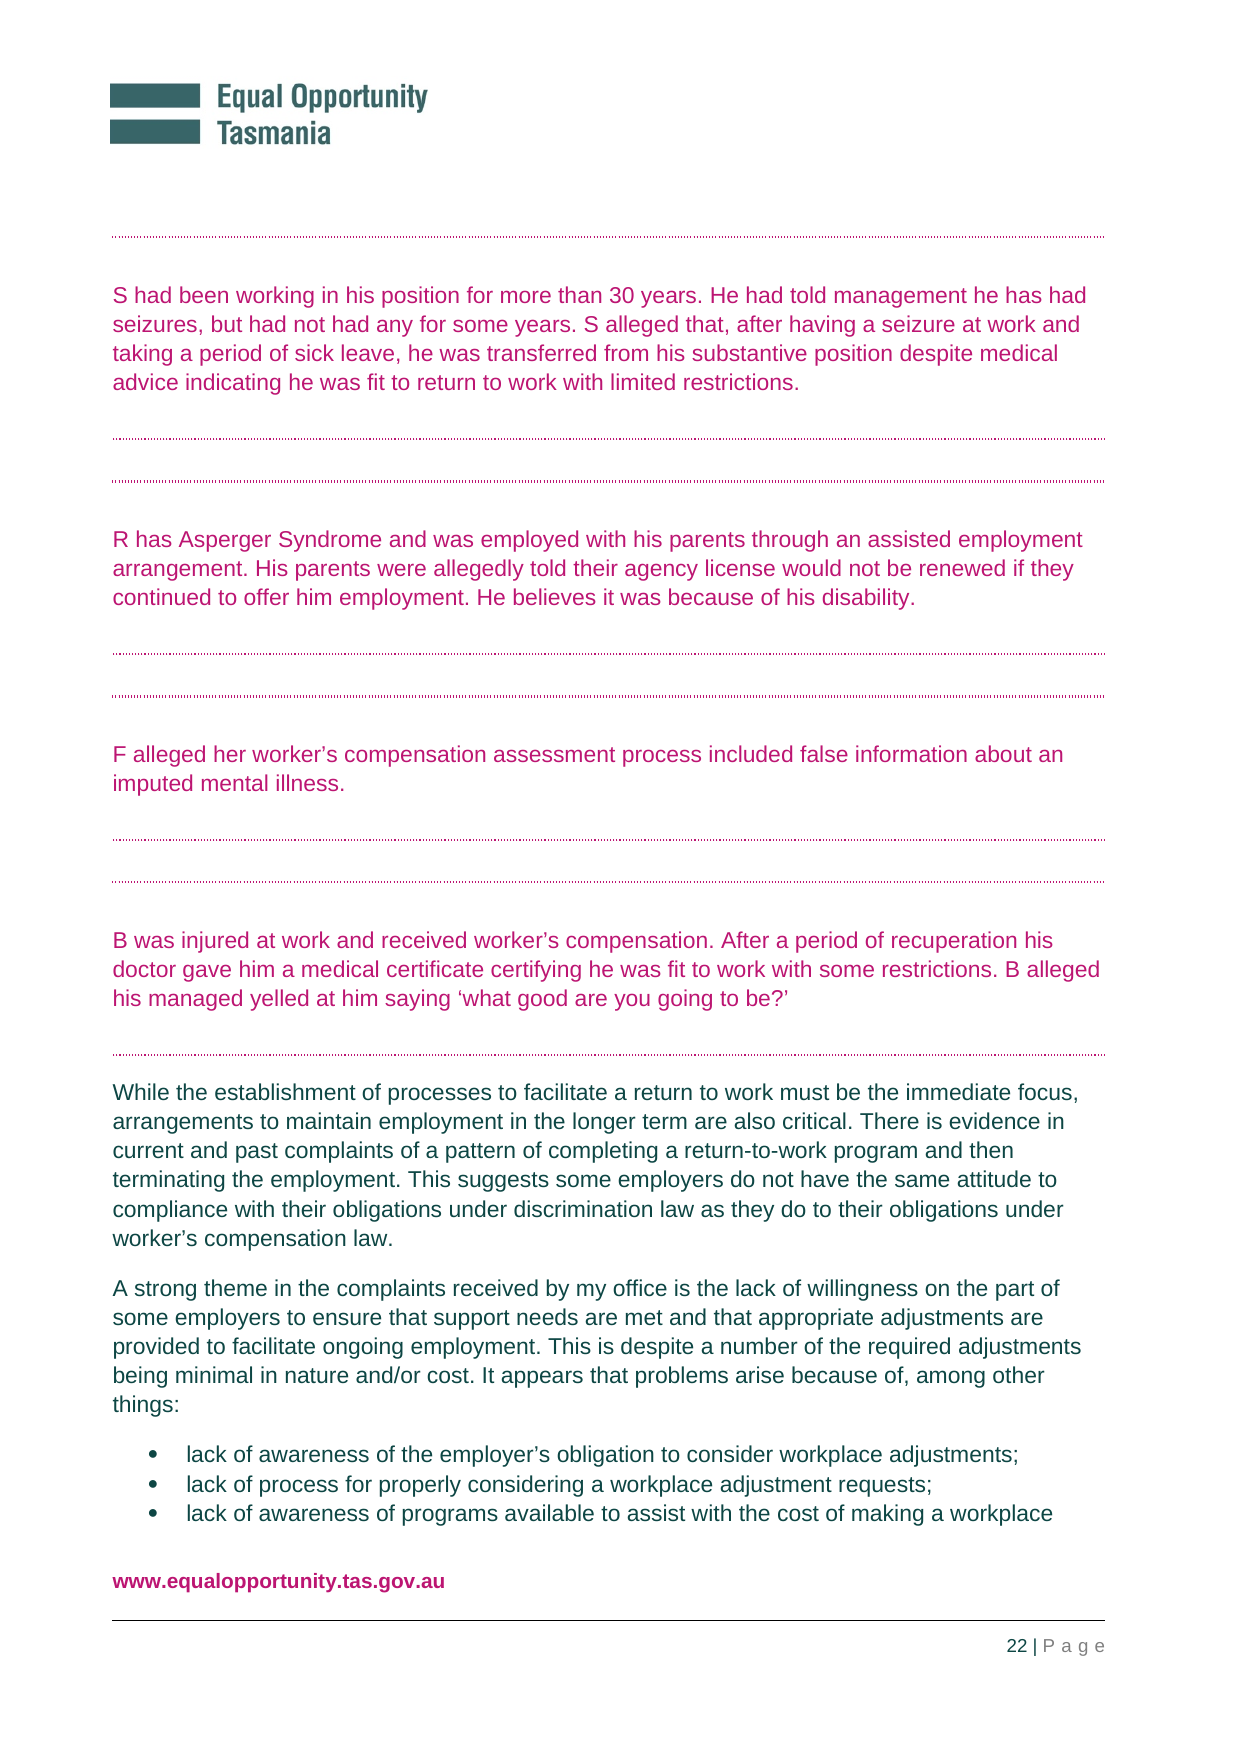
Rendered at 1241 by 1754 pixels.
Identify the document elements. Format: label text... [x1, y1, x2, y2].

text B was injured at work and received worker’s compensation. After a period of recuperation his doctor gave him a medical certificate certifying he was fit to work with some restrictions. B alleged his managed yelled at him saying ‘what good are you going to be?’ [112, 881, 1105, 1056]
text While the establishment of processes to facilitate a return to work must be the immediate focus, arrangements to maintain employment in the longer term are also critical. There is evidence in current and past complaints of a pattern of completing a return-to-work program and then terminating the employment. This suggests some employers do not have the same attitude to compliance with their obligations under discrimination law as they do to their obligations under worker’s compensation law. [112, 1077, 1105, 1252]
text F alleged her worker’s compensation assessment process included false information about an imputed mental illness. [112, 695, 1105, 841]
list lack of awareness of programs available to assist with the cost of making a workplace adjustment; and [149, 1498, 1105, 1527]
text R has Asperger Syndrome and was employed with his parents through an assisted employment arrangement. His parents were allegedly told their agency license would not be renewed if they continued to offer him employment. He believes it was because of his disability. [112, 480, 1105, 655]
text S had been working in his position for more than 30 years. He had told management he has had seizures, but had not had any for some years. S alleged that, after having a seizure at work and taking a period of sick leave, he was transferred from his substantive position despite medical advice indicating he was fit to return to work with limited restrictions. [112, 236, 1105, 440]
list lack of process for properly considering a workplace adjustment requests; [149, 1469, 1105, 1498]
text A strong theme in the complaints received by my office is the lack of willingness on the part of some employers to ensure that support needs are met and that appropriate adjustments are provided to facilitate ongoing employment. This is despite a number of the required adjustments being minimal in nature and/or cost. It appears that problems arise because of, among other things: [112, 1273, 1105, 1419]
picture [110, 76, 1144, 149]
list lack of awareness of the employer’s obligation to consider workplace adjustments; [149, 1439, 1105, 1469]
